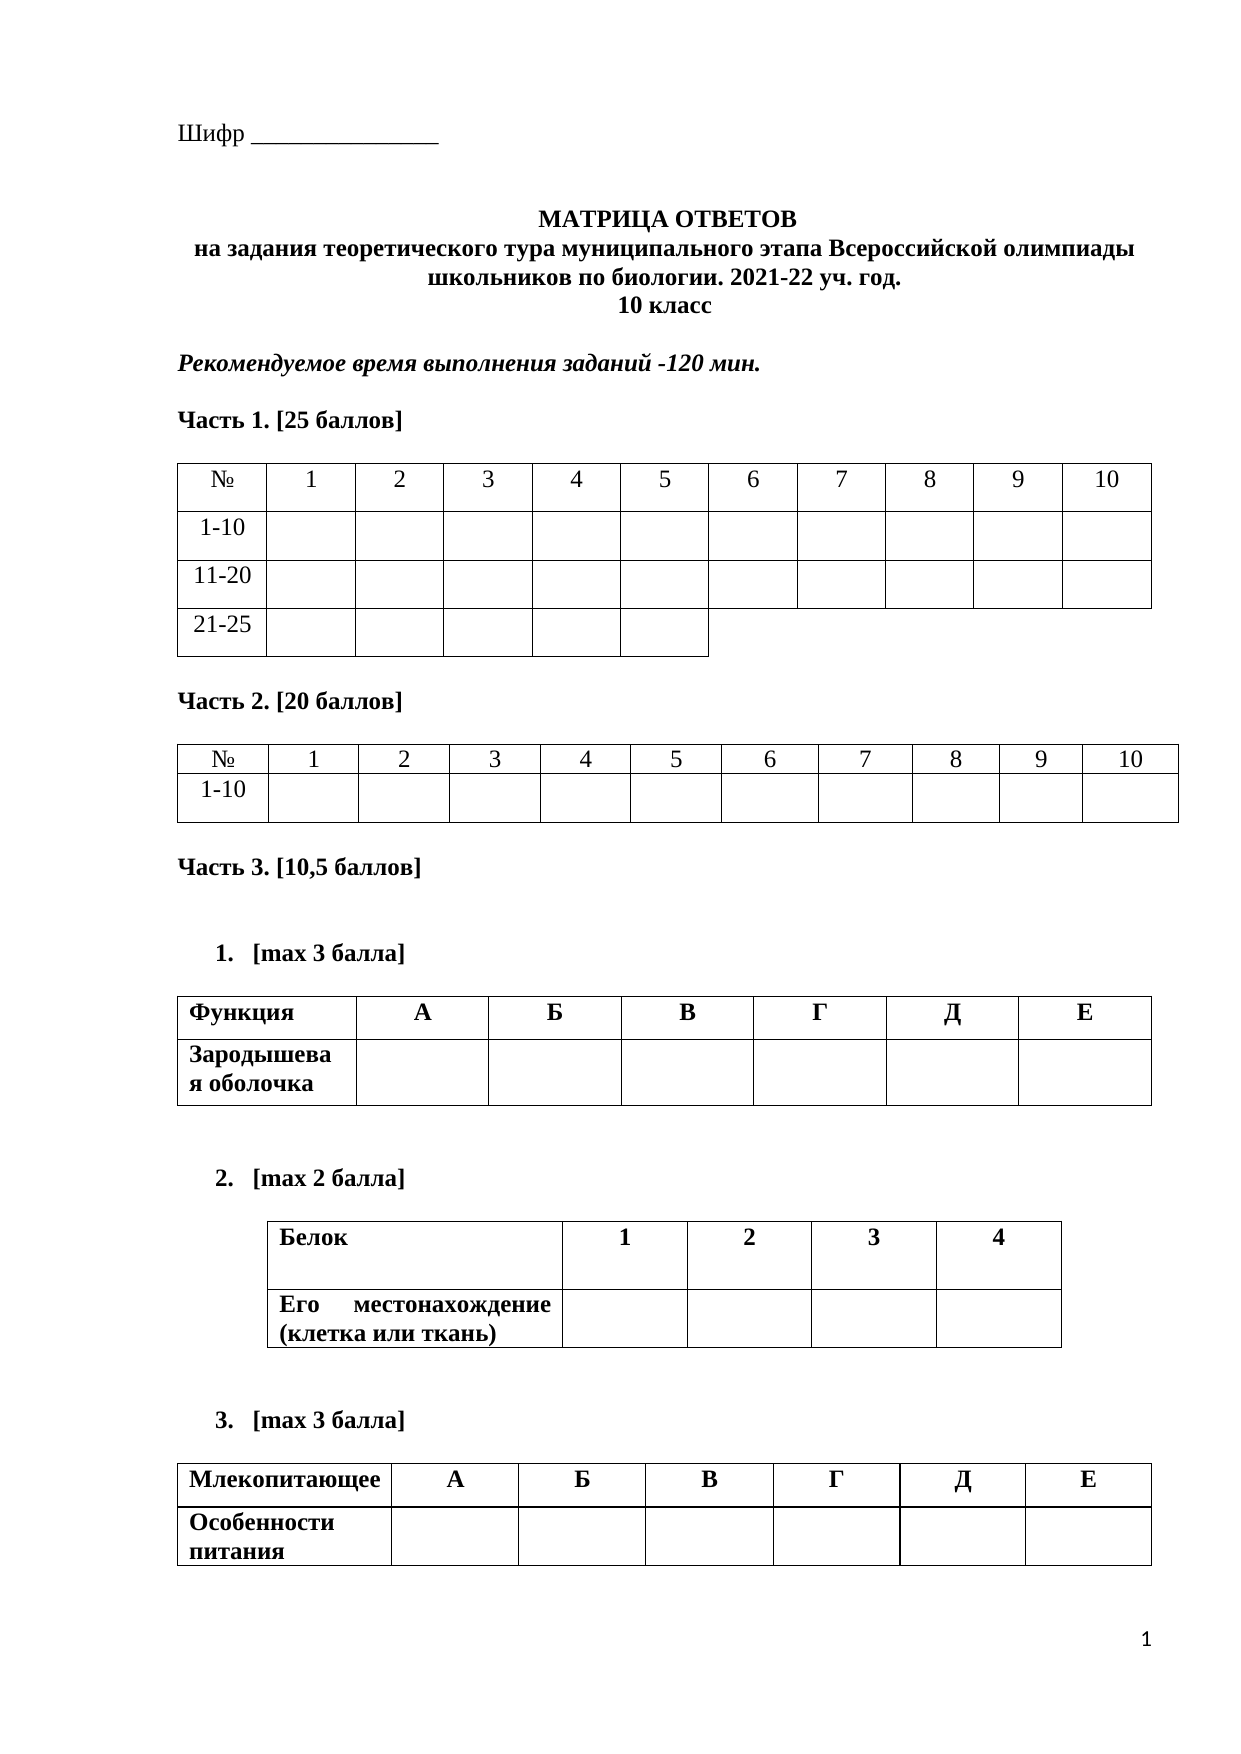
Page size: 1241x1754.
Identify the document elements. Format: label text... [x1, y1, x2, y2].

table_header 8 [886, 464, 973, 511]
table_header 3 [812, 1222, 936, 1288]
table_cell [356, 512, 443, 559]
table_header 2 [356, 464, 443, 511]
table_cell [621, 609, 708, 656]
table_header В [622, 997, 753, 1038]
text МАТРИЦА ОТВЕТОВ [177, 204, 1152, 233]
table_header 4 [937, 1222, 1061, 1288]
table_header Функция [178, 997, 356, 1038]
table_cell [812, 1290, 936, 1347]
table_header 3 [450, 745, 540, 773]
table_cell [621, 512, 708, 559]
table_cell [357, 1040, 488, 1104]
table_header 1 [563, 1222, 687, 1288]
table_header Г [754, 997, 886, 1038]
table_cell Его местонахождение (клетка или ткань) [268, 1290, 562, 1347]
table_header 3 [444, 464, 532, 511]
text на задания теоретического тура муниципального этапа Всероссийской олимпиады школьников по биологии. 2021-22 уч. год. [177, 233, 1152, 291]
table_cell [901, 1508, 1025, 1565]
table_cell [937, 1290, 1061, 1347]
table_cell Особенности питания [178, 1508, 391, 1565]
table_header 5 [621, 464, 708, 511]
table_header 7 [798, 464, 885, 511]
text Часть 2. [20 баллов] [177, 686, 1152, 715]
table_cell [533, 512, 620, 559]
table_cell [722, 774, 818, 822]
table_header 2 [359, 745, 449, 773]
table_cell 1-10 [178, 774, 268, 822]
table_cell [688, 1290, 811, 1347]
table_header 9 [1000, 745, 1082, 773]
table_cell [1026, 1508, 1151, 1565]
table_header В [646, 1464, 773, 1506]
table_cell [533, 609, 620, 656]
table_cell 11-20 [178, 561, 266, 608]
text Часть 3. [10,5 баллов] [177, 852, 1152, 881]
table_cell [754, 1040, 886, 1104]
table_cell [1063, 561, 1151, 608]
table_header 4 [533, 464, 620, 511]
table_cell [267, 512, 355, 559]
table_cell [798, 512, 885, 559]
table_cell [709, 561, 797, 608]
table_header 1 [267, 464, 355, 511]
table_cell [450, 774, 540, 822]
table_cell [392, 1508, 518, 1565]
table_cell [798, 561, 885, 608]
table_header 9 [974, 464, 1062, 511]
table_header Б [489, 997, 621, 1038]
table_header А [357, 997, 488, 1038]
table_header Б [519, 1464, 645, 1506]
table_header Е [1019, 997, 1151, 1038]
table_cell [356, 609, 443, 656]
table_cell [267, 561, 355, 608]
text 10 класс [177, 291, 1152, 319]
table_cell [519, 1508, 645, 1565]
table_cell [563, 1290, 687, 1347]
table_cell [887, 1040, 1018, 1104]
table_header 4 [541, 745, 630, 773]
table_cell [1019, 1040, 1151, 1104]
table_cell [489, 1040, 621, 1104]
table_cell Зародышевая оболочка [178, 1040, 356, 1104]
table_cell [709, 512, 797, 559]
table_header Г [774, 1464, 899, 1506]
text Рекомендуемое время выполнения заданий -120 мин. [177, 348, 1152, 377]
table_cell [622, 1040, 753, 1104]
table_cell 21-25 [178, 609, 266, 656]
table_cell [533, 561, 620, 608]
list [max 3 балла] [215, 938, 1152, 967]
table_cell [1000, 774, 1082, 822]
table_header № [178, 464, 266, 511]
table_header 10 [1083, 745, 1178, 773]
table_cell [631, 774, 721, 822]
list [max 3 балла] [215, 1406, 1152, 1434]
text Часть 1. [25 баллов] [177, 406, 1152, 434]
table_header Е [1026, 1464, 1151, 1506]
table_header Д [887, 997, 1018, 1038]
table_cell [819, 774, 912, 822]
table_header 6 [722, 745, 818, 773]
table_cell [646, 1508, 773, 1565]
table_cell [1063, 512, 1151, 559]
table_cell [541, 774, 630, 822]
table_header Белок [268, 1222, 562, 1288]
table_cell [974, 512, 1062, 559]
table_header 7 [819, 745, 912, 773]
table_header 10 [1063, 464, 1151, 511]
table_cell [444, 609, 532, 656]
table_cell [621, 561, 708, 608]
table_header 5 [631, 745, 721, 773]
table_cell [444, 561, 532, 608]
table_cell [1083, 774, 1178, 822]
table_cell [356, 561, 443, 608]
table_header № [178, 745, 268, 773]
table_cell [774, 1508, 899, 1565]
table_cell [974, 561, 1062, 608]
table_cell [886, 561, 973, 608]
table_cell [444, 512, 532, 559]
table_header 2 [688, 1222, 811, 1288]
table_header Д [901, 1464, 1025, 1506]
text Шифр _______________ [177, 118, 1152, 147]
table_cell [359, 774, 449, 822]
table_header 1 [269, 745, 358, 773]
table_header 6 [709, 464, 797, 511]
table_cell [267, 609, 355, 656]
table_cell [913, 774, 999, 822]
table_header 8 [913, 745, 999, 773]
table_header Млекопитающее [178, 1464, 391, 1506]
table_cell [886, 512, 973, 559]
table_cell 1-10 [178, 512, 266, 559]
table_header А [392, 1464, 518, 1506]
list [max 2 балла] [215, 1163, 1152, 1192]
table_cell [269, 774, 358, 822]
